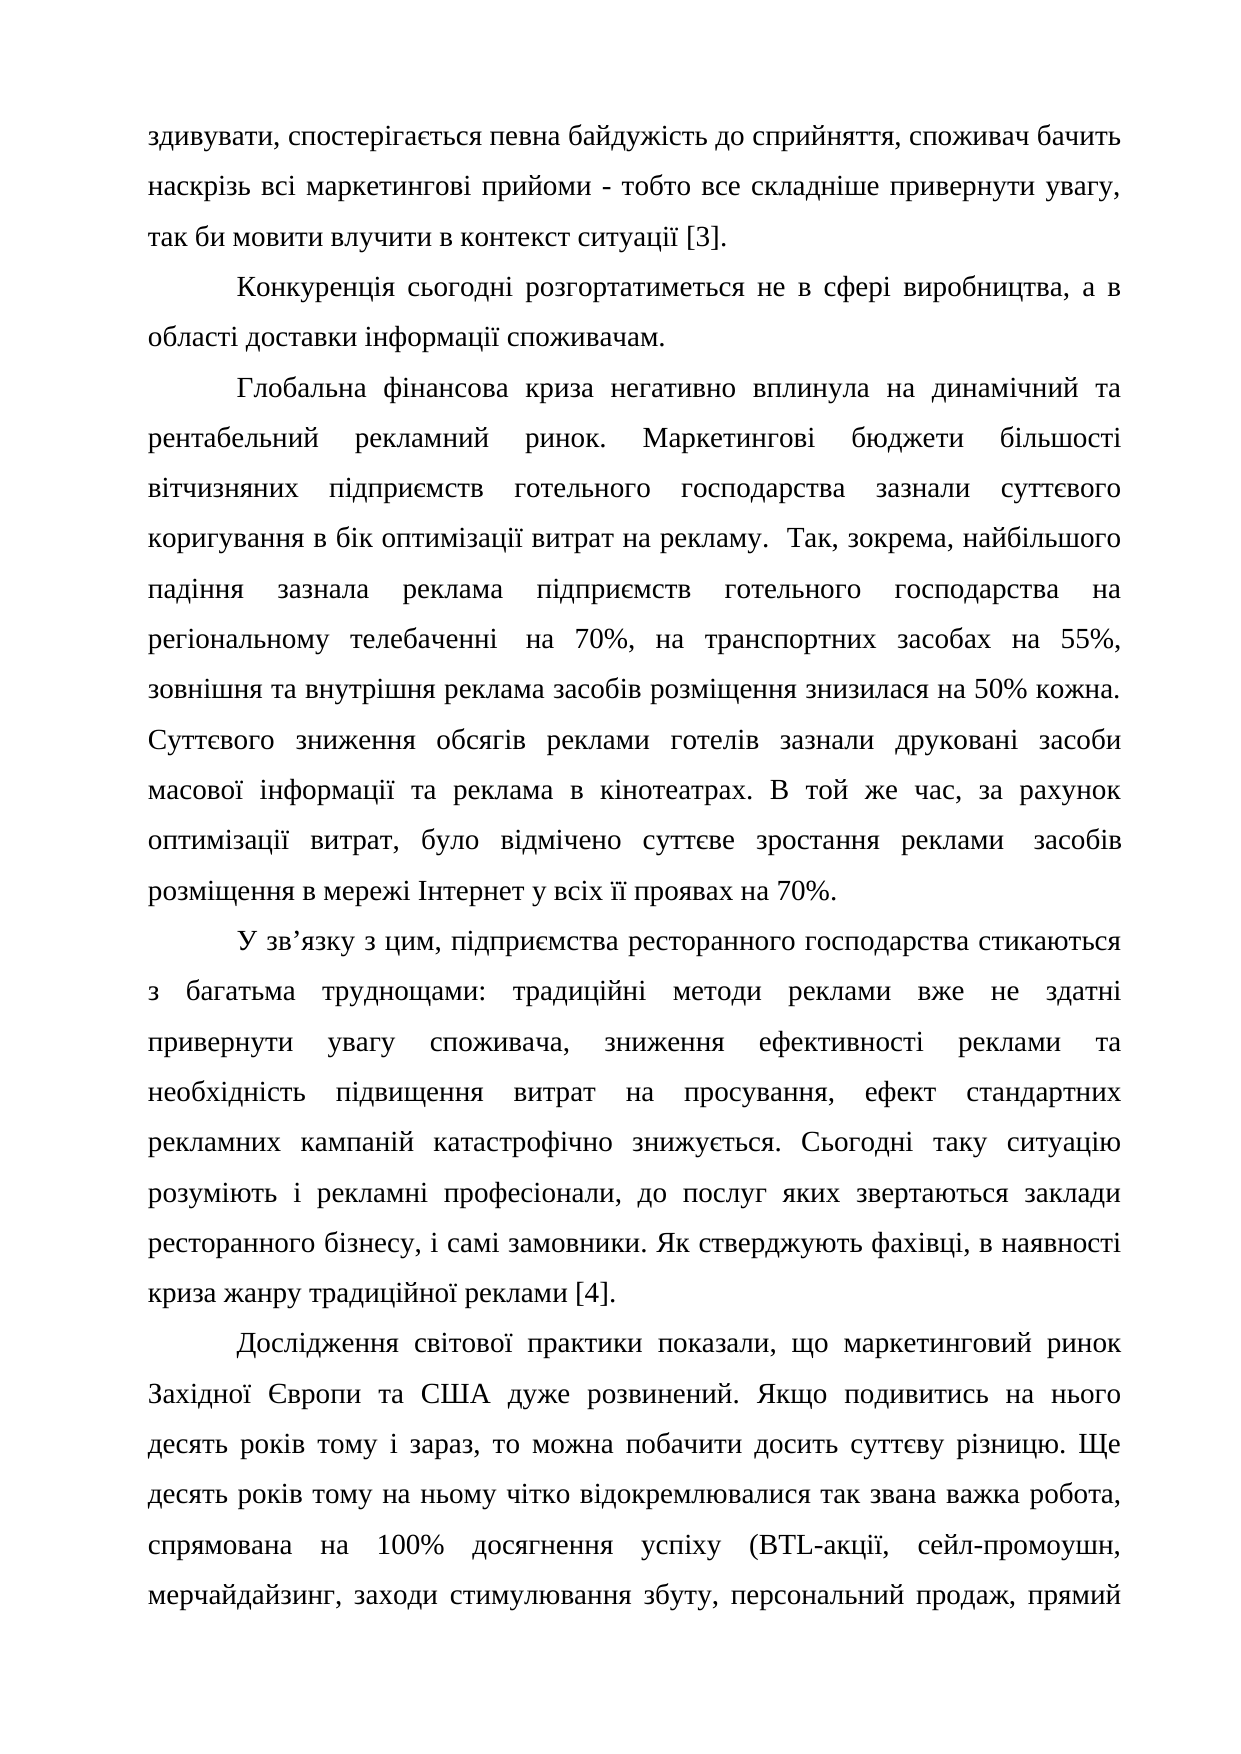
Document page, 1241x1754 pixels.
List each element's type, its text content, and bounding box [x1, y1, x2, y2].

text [148, 118, 1122, 252]
text У зв’язку з цим, підприємства ресторанного господарства стикаються з багатьма труднощами: традиційні методи реклами вже не здатні привернути увагу споживача, зниження ефективності реклами та необхідність підвищення витрат на просування, ефект стандартних рекламних кампаній катастрофічно знижується. Сьогодні таку ситуацію розуміють і рекламні професіонали, до послуг яких звертаються заклади ресторанного бізнесу, і самі замовники. Як стверджують фахівці, в наявності криза жанру традиційної реклами [4]. [148, 923, 1122, 1309]
text Конкуренція сьогодні розгортатиметься не в сфері виробництва, а в області доставки інформації споживачам. [148, 269, 1122, 353]
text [148, 1326, 1122, 1611]
text Глобальна фінансова криза негативно вплинула на динамічний та рентабельний рекламний ринок. Маркетингові бюджети більшості вітчизняних підприємств готельного господарства зазнали суттєвого коригування в бік оптимізації витрат на рекламу. Так, зокрема, найбільшого падіння зазнала реклама підприємств готельного господарства на регіональному телебаченні на 70%, на транспортних засобах на 55%, зовнішня та внутрішня реклама засобів розміщення знизилася на 50% кожна. Суттєвого зниження обсягів реклами готелів зазнали друковані засоби масової інформації та реклама в кінотеатрах. В той же час, за рахунок оптимізації витрат, було відмічено суттєве зростання реклами засобів розміщення в мережі Інтернет у всіх її проявах на 70%. [148, 370, 1122, 906]
